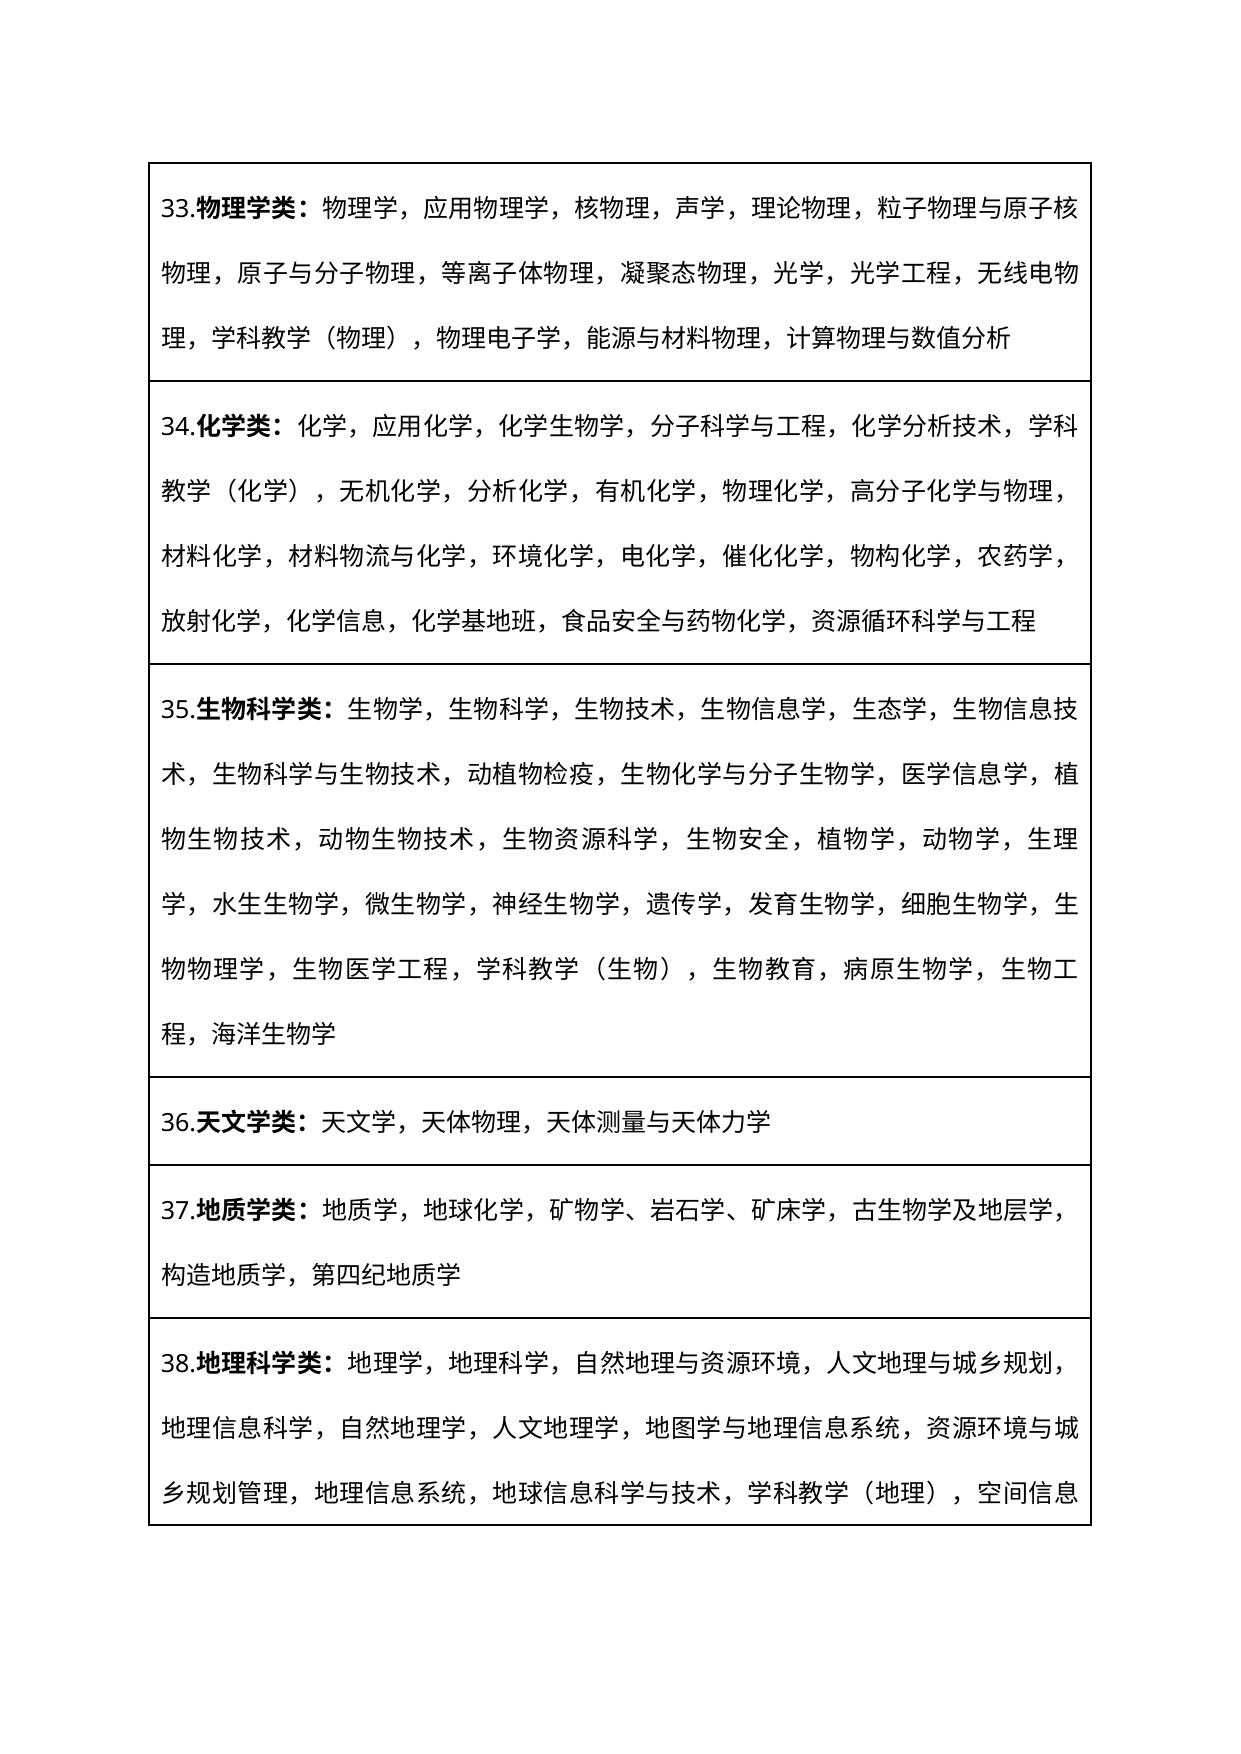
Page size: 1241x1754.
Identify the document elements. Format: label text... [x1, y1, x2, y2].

table_cell 37.地质学类：地质学，地球化学，矿物学、岩石学、矿床学，古生物学及地层学，构造地质学，第四纪地质学 [150, 1166, 1090, 1317]
table_cell 35.生物科学类：生物学，生物科学，生物技术，生物信息学，生态学，生物信息技术，生物科学与生物技术，动植物检疫，生物化学与分子生物学，医学信息学，植物生物技术，动物生物技术，生物资源科学，生物安全，植物学，动物学，生理学，水生生物学，微生物学，神经生物学，遗传学，发育生物学，细胞生物学，生物物理学，生物医学工程，学科教学（生物），生物教育，病原生物学，生物工程，海洋生物学 [150, 665, 1090, 1076]
table_cell 36.天文学类：天文学，天体物理，天体测量与天体力学 [150, 1078, 1090, 1164]
table_cell 33.物理学类：物理学，应用物理学，核物理，声学，理论物理，粒子物理与原子核物理，原子与分子物理，等离子体物理，凝聚态物理，光学，光学工程，无线电物理，学科教学（物理），物理电子学，能源与材料物理，计算物理与数值分析 [150, 164, 1090, 380]
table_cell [150, 1319, 1090, 1524]
table_cell 34.化学类：化学，应用化学，化学生物学，分子科学与工程，化学分析技术，学科教学（化学），无机化学，分析化学，有机化学，物理化学，高分子化学与物理，材料化学，材料物流与化学，环境化学，电化学，催化化学，物构化学，农药学，放射化学，化学信息，化学基地班，食品安全与药物化学，资源循环科学与工程 [150, 382, 1090, 663]
